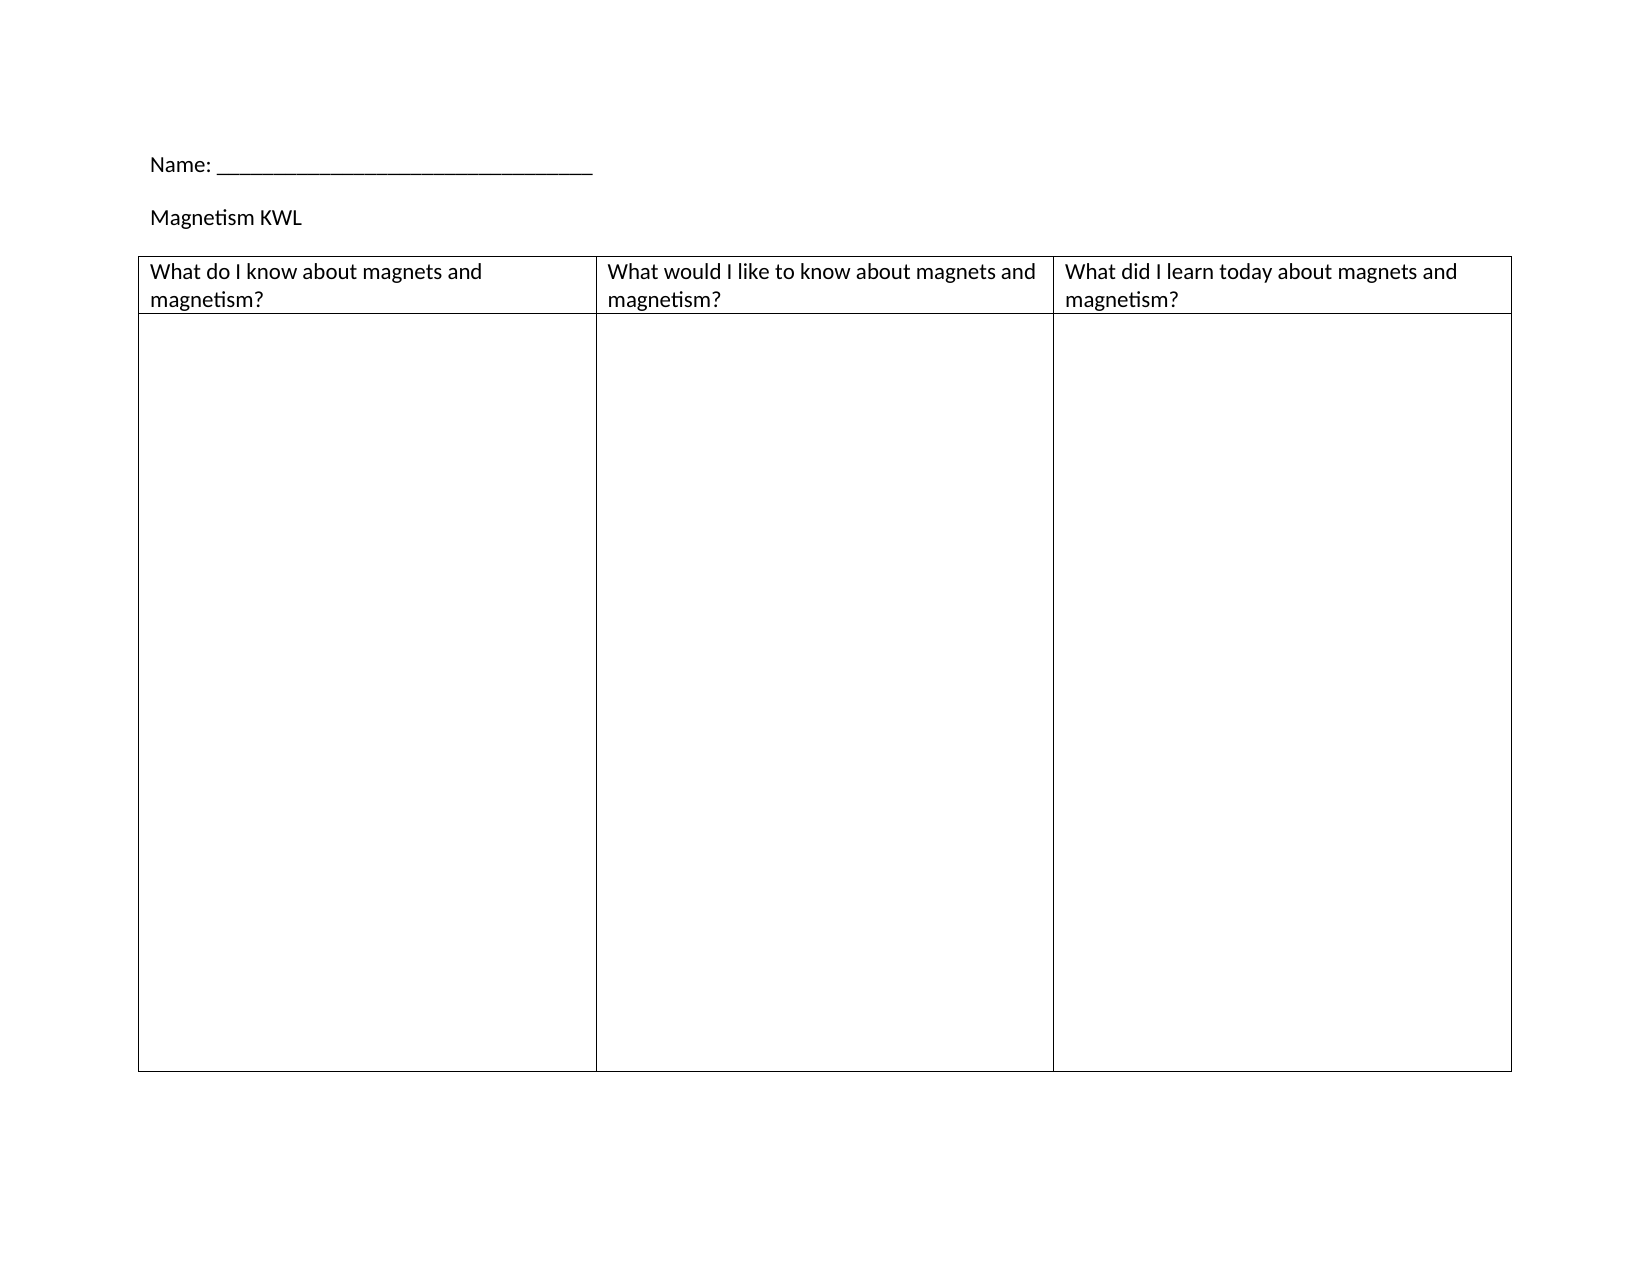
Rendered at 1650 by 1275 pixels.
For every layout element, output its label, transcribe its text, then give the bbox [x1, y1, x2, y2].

table_header What do I know about magnets and magnetism? [139, 257, 596, 313]
text Name: _________________________________ [150, 150, 1500, 178]
table_cell [597, 314, 1053, 1071]
table_cell [139, 314, 596, 1071]
table_header What would I like to know about magnets and magnetism? [597, 257, 1053, 313]
table_cell [1054, 314, 1511, 1071]
text Magnetism KWL [150, 203, 1500, 231]
table_header What did I learn today about magnets and magnetism? [1054, 257, 1511, 313]
